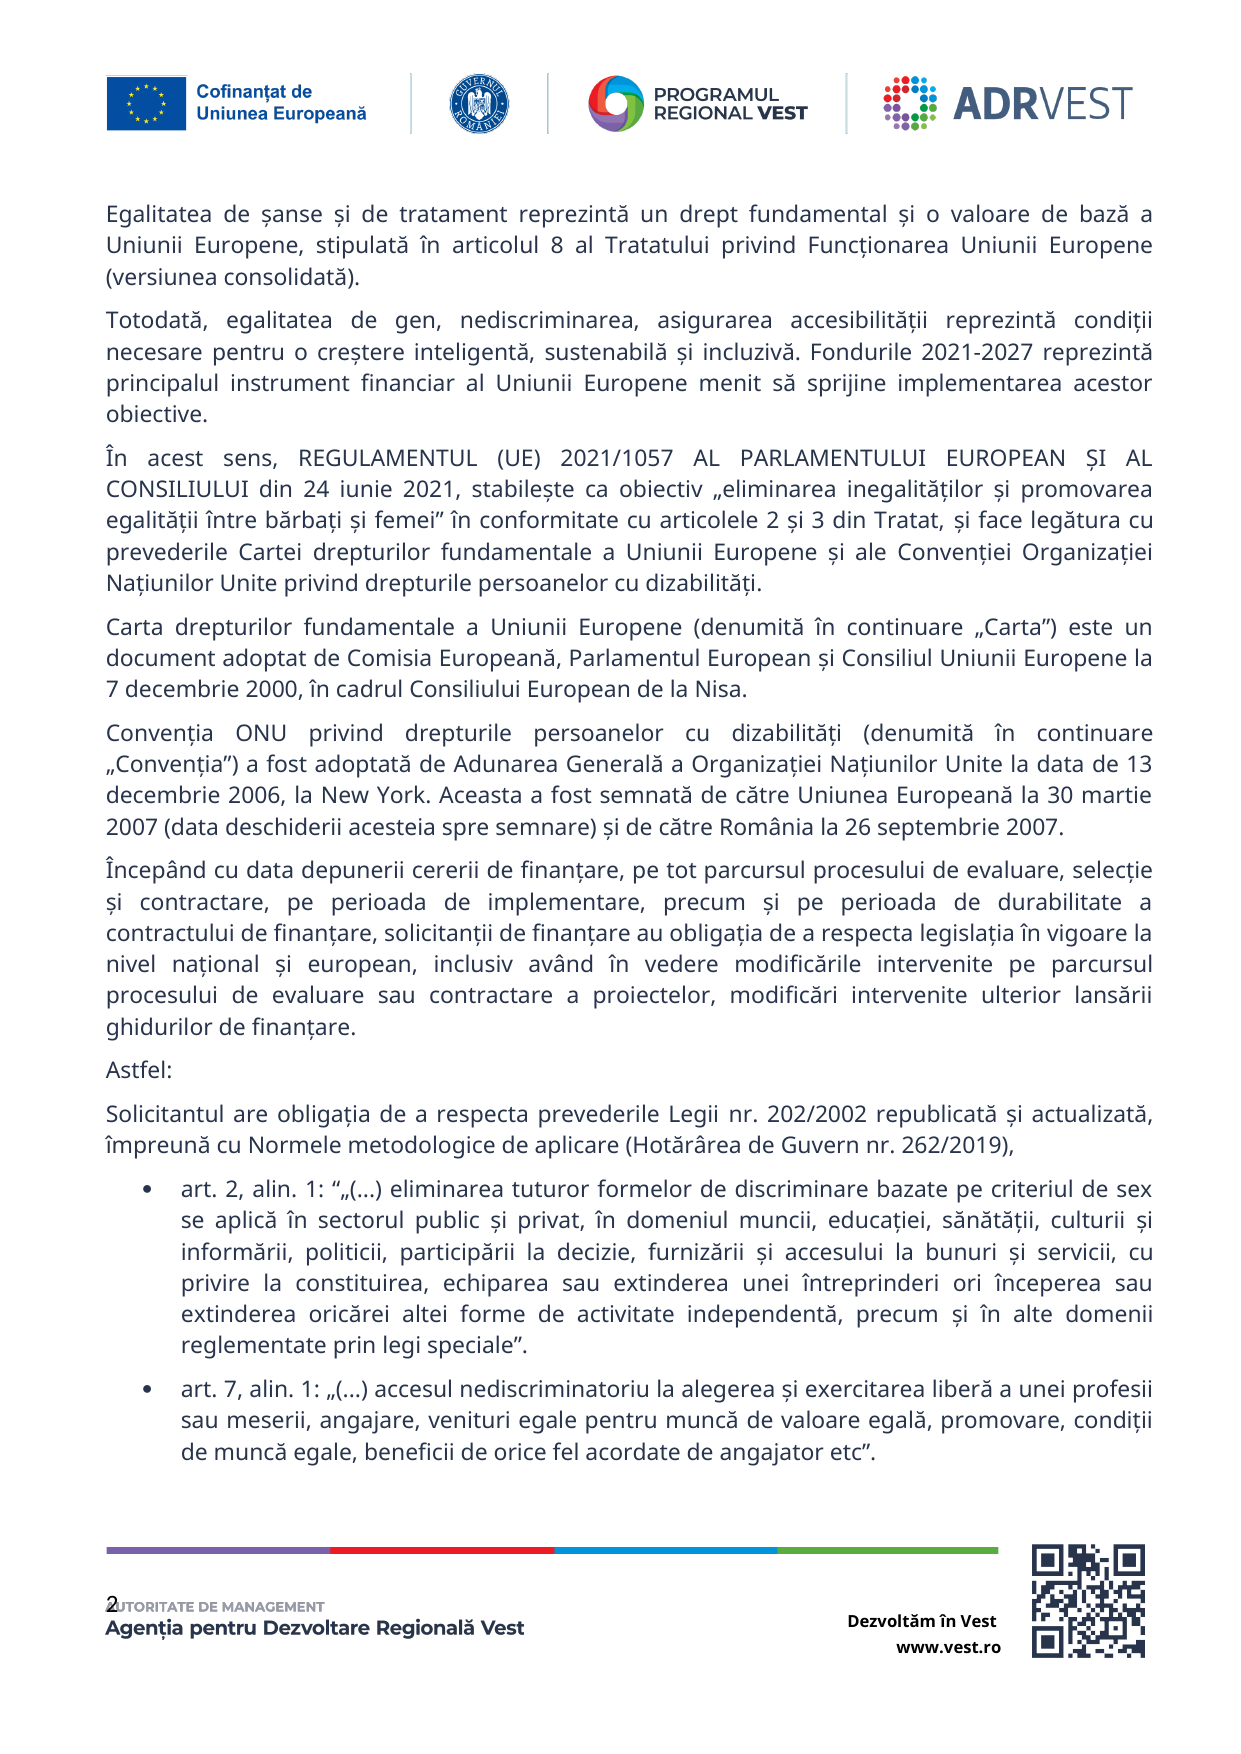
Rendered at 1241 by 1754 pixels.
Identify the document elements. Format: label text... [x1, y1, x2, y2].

text Solicitantul are obligația de a respecta prevederile Legii nr. 202/2002 republicată și actualizată, împreună cu Normele metodologice de aplicare (Hotărârea de Guvern nr. 262/2019), [106, 1098, 1154, 1161]
text Convenția ONU privind drepturile persoanelor cu dizabilități (denumită în continuare „Convenția”) a fost adoptată de Adunarea Generală a Organizației Națiunilor Unite la data de 13 decembrie 2006, la New York. Aceasta a fost semnată de către Uniunea Europeană la 30 martie 2007 (data deschiderii acesteia spre semnare) și de către România la 26 septembrie 2007. [106, 717, 1154, 842]
text Totodată, egalitatea de gen, nediscriminarea, asigurarea accesibilității reprezintă condiții necesare pentru o creștere inteligentă, sustenabilă și incluzivă. Fondurile 2021-2027 reprezintă principalul instrument financiar al Uniunii Europene menit să sprijine implementarea acestor obiective. [106, 304, 1154, 429]
list art. 7, alin. 1: „(...) accesul nediscriminatoriu la alegerea și exercitarea liberă a unei profesii sau meserii, angajare, venituri egale pentru muncă de valoare egală, promovare, condiții de muncă egale, beneficii de orice fel acordate de angajator etc”. [143, 1373, 1154, 1467]
text Începând cu data depunerii cererii de finanțare, pe tot parcursul procesului de evaluare, selecție și contractare, pe perioada de implementare, precum și pe perioada de durabilitate a contractului de finanțare, solicitanții de finanțare au obligația de a respecta legislația în vigoare la nivel național și european, inclusiv având în vedere modificările intervenite pe parcursul procesului de evaluare sau contractare a proiectelor, modificări intervenite ulterior lansării ghidurilor de finanțare. [106, 854, 1154, 1042]
text Astfel: [106, 1054, 1154, 1086]
text Egalitatea de șanse și de tratament reprezintă un drept fundamental și o valoare de bază a Uniunii Europene, stipulată în articolul 8 al Tratatului privind Funcționarea Uniunii Europene (versiunea consolidată). [106, 198, 1154, 292]
picture [1023, 1535, 1154, 1667]
text În acest sens, REGULAMENTUL (UE) 2021/1057 AL PARLAMENTULUI EUROPEAN ȘI AL CONSILIULUI din 24 iunie 2021, stabilește ca obiectiv „eliminarea inegalităților și promovarea egalității între bărbați și femei” în conformitate cu articolele 2 și 3 din Tratat, şi face legătura cu prevederile Cartei drepturilor fundamentale a Uniunii Europene și ale Convenției Organizației Națiunilor Unite privind drepturile persoanelor cu dizabilități. [106, 442, 1154, 598]
list art. 2, alin. 1: “„(...) eliminarea tuturor formelor de discriminare bazate pe criteriul de sex se aplică în sectorul public şi privat, în domeniul muncii, educației, sănătății, culturii şi informării, politicii, participării la decizie, furnizării şi accesului la bunuri şi servicii, cu privire la constituirea, echiparea sau extinderea unei întreprinderi ori începerea sau extinderea oricărei altei forme de activitate independentă, precum şi în alte domenii reglementate prin legi speciale”. [143, 1173, 1154, 1361]
picture [105, 73, 1133, 134]
text Carta drepturilor fundamentale a Uniunii Europene (denumită în continuare „Carta”) este un document adoptat de Comisia Europeană, Parlamentul European și Consiliul Uniunii Europene la 7 decembrie 2000, în cadrul Consiliului European de la Nisa. [106, 611, 1154, 704]
